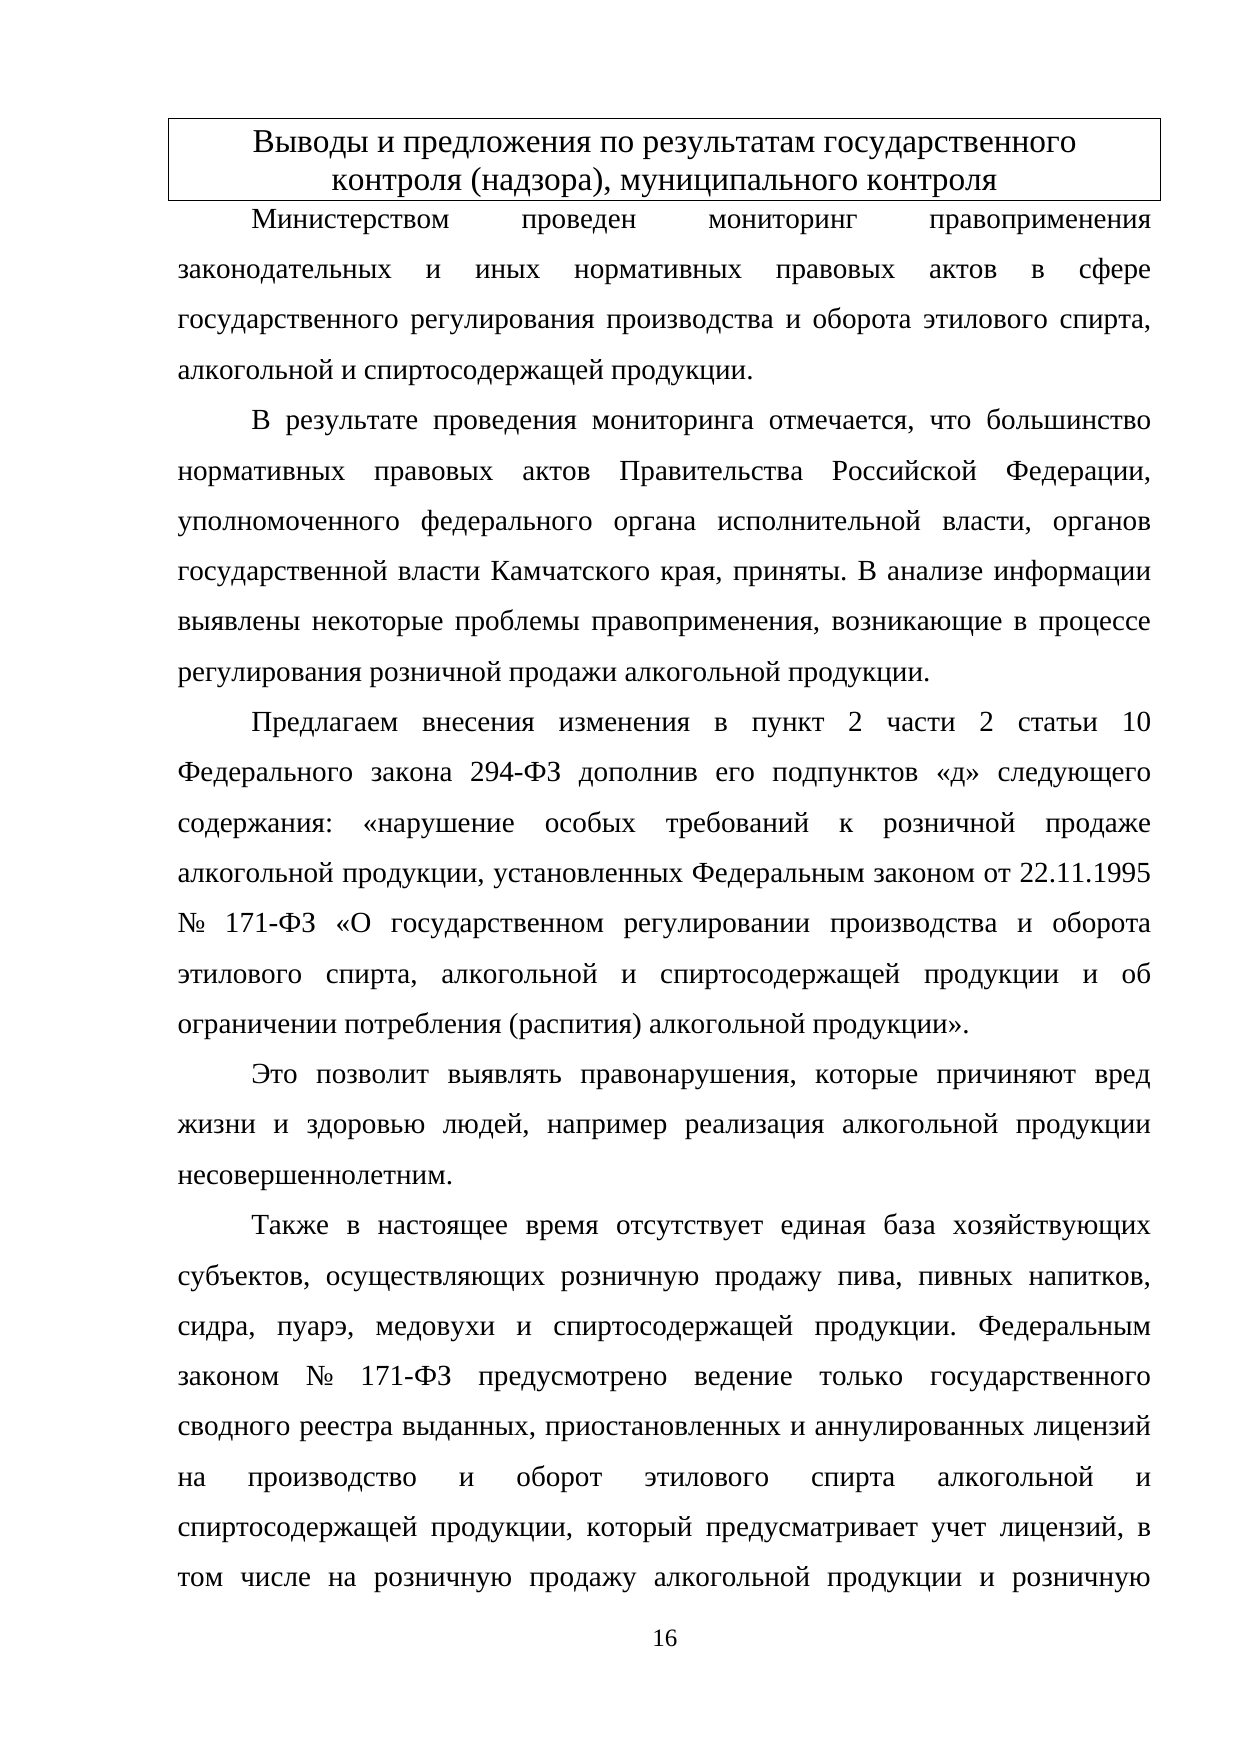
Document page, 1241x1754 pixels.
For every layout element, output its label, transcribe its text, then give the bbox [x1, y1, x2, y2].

text Предлагаем внесения изменения в пункт 2 части 2 статьи 10 Федерального закона 294-ФЗ дополнив его подпунктов «д» следующего содержания: «нарушение особых требований к розничной продаже алкогольной продукции, установленных Федеральным законом от 22.11.1995 № 171-ФЗ «О государственном регулировании производства и оборота этилового спирта, алкогольной и спиртосодержащей продукции и об ограничении потребления (распития) алкогольной продукции». [177, 704, 1152, 1039]
text В результате проведения мониторинга отмечается, что большинство нормативных правовых актов Правительства Российской Федерации, уполномоченного федерального органа исполнительной власти, органов государственной власти Камчатского края, приняты. В анализе информации выявлены некоторые проблемы правоприменения, возникающие в процессе регулирования розничной продажи алкогольной продукции. [177, 402, 1152, 687]
text Это позволит выявлять правонарушения, которые причиняют вред жизни и здоровью людей, например реализация алкогольной продукции несовершеннолетним. [177, 1056, 1152, 1191]
text Министерством проведен мониторинг правоприменения законодательных и иных нормативных правовых актов в сфере государственного регулирования производства и оборота этилового спирта, алкогольной и спиртосодержащей продукции. [177, 201, 1152, 386]
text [177, 1207, 1152, 1593]
text Выводы и предложения по результатам государственного [169, 119, 1160, 156]
text контроля (надзора), муниципального контроля [169, 156, 1160, 200]
